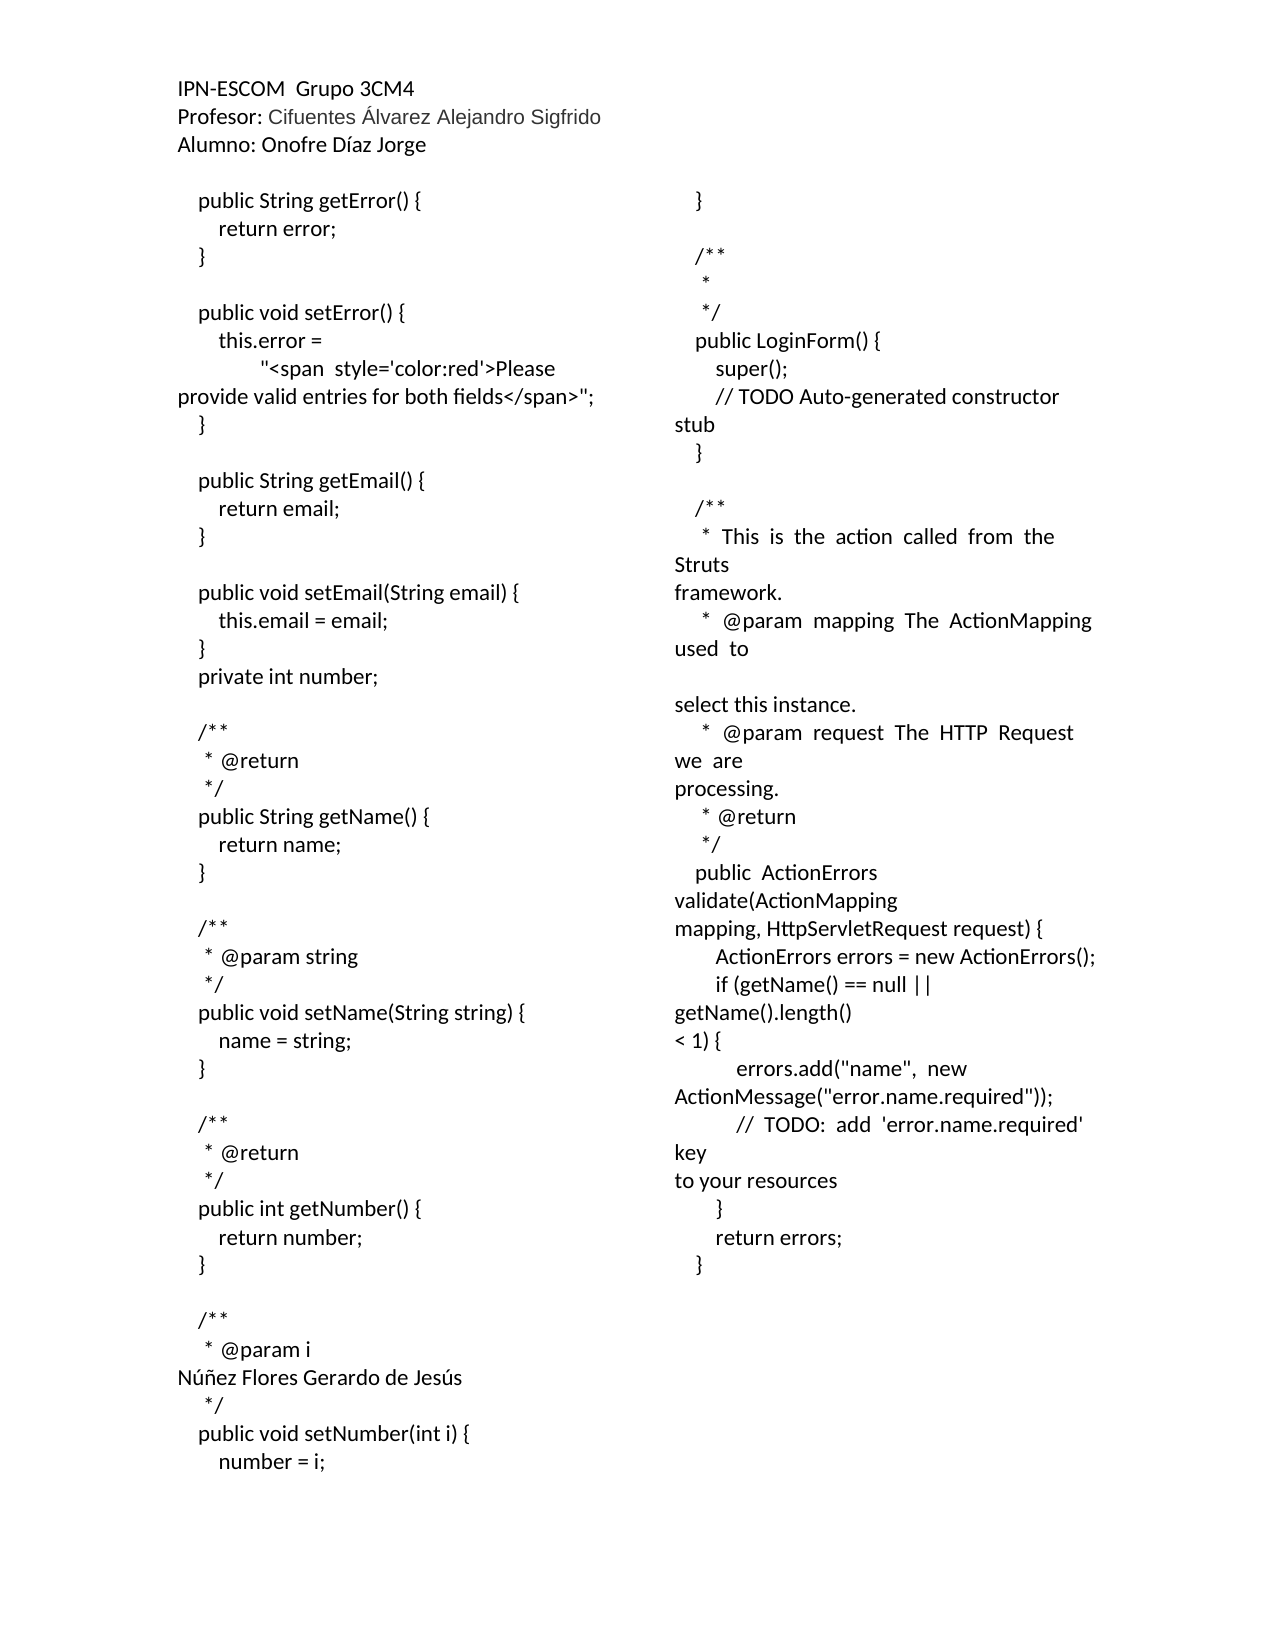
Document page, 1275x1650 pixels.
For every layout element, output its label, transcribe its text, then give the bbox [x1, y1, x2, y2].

text } [177, 242, 601, 270]
text * @param i [177, 1335, 601, 1363]
text ActionErrors errors = new ActionErrors(); [674, 942, 1098, 970]
text */ [177, 1391, 601, 1419]
text /** [674, 242, 1098, 270]
text } [674, 438, 1098, 466]
text Núñez Flores Gerardo de Jesús [177, 1363, 601, 1391]
text number = i; [177, 1447, 601, 1475]
text provide valid entries for both fields</span>"; [177, 382, 601, 410]
text super(); [674, 354, 1098, 382]
text ActionMessage("error.name.required")); [674, 1082, 1098, 1111]
text /** [177, 914, 601, 942]
text } [674, 1194, 1098, 1223]
text /** [177, 1111, 601, 1138]
text } [674, 1251, 1098, 1279]
text } [177, 1054, 601, 1082]
text errors.add("name", new [674, 1054, 1098, 1082]
text < 1) { [674, 1026, 1098, 1054]
text framework. [674, 578, 1098, 606]
text return error; [177, 214, 601, 242]
text * @return [674, 802, 1098, 830]
text } [177, 858, 601, 886]
text * @param mapping The ActionMapping used to [674, 606, 1098, 662]
text * [674, 270, 1098, 298]
text */ [177, 970, 601, 998]
text * @param request The HTTP Request we are [674, 718, 1098, 774]
text to your resources [674, 1167, 1098, 1194]
text } [177, 634, 601, 662]
text processing. [674, 774, 1098, 802]
text return errors; [674, 1223, 1098, 1251]
text "<span style='color:red'>Please [177, 354, 601, 382]
text */ [177, 774, 601, 802]
text * @return [177, 746, 601, 774]
text return email; [177, 494, 601, 522]
text public LoginForm() { [674, 326, 1098, 354]
text select this instance. [674, 690, 1098, 718]
text this.error = [177, 326, 601, 354]
text public String getEmail() { [177, 466, 601, 494]
text return name; [177, 830, 601, 858]
text this.email = email; [177, 606, 601, 634]
text * This is the action called from the Struts [674, 522, 1098, 578]
text // TODO: add 'error.name.required' key [674, 1111, 1098, 1167]
text /** [674, 494, 1098, 522]
text /** [177, 1307, 601, 1335]
text */ [674, 830, 1098, 858]
text /** [177, 718, 601, 746]
text if (getName() == null || getName().length() [674, 970, 1098, 1026]
text public int getNumber() { [177, 1194, 601, 1223]
text } [177, 522, 601, 550]
text * @return [177, 1138, 601, 1167]
text */ [177, 1167, 601, 1194]
text private int number; [177, 662, 601, 690]
text */ [674, 298, 1098, 326]
text public void setName(String string) { [177, 998, 601, 1026]
text * @param string [177, 942, 601, 970]
text // TODO Auto-generated constructor stub [674, 382, 1098, 438]
text public String getError() { [177, 186, 601, 214]
text public ActionErrors validate(ActionMapping [674, 858, 1098, 914]
text public void setNumber(int i) { [177, 1419, 601, 1447]
text public void setEmail(String email) { [177, 578, 601, 606]
text } [674, 186, 1098, 214]
text } [177, 410, 601, 438]
text } [177, 1251, 601, 1279]
text name = string; [177, 1026, 601, 1054]
text mapping, HttpServletRequest request) { [674, 914, 1098, 942]
text public void setError() { [177, 298, 601, 326]
text return number; [177, 1223, 601, 1251]
text public String getName() { [177, 802, 601, 830]
